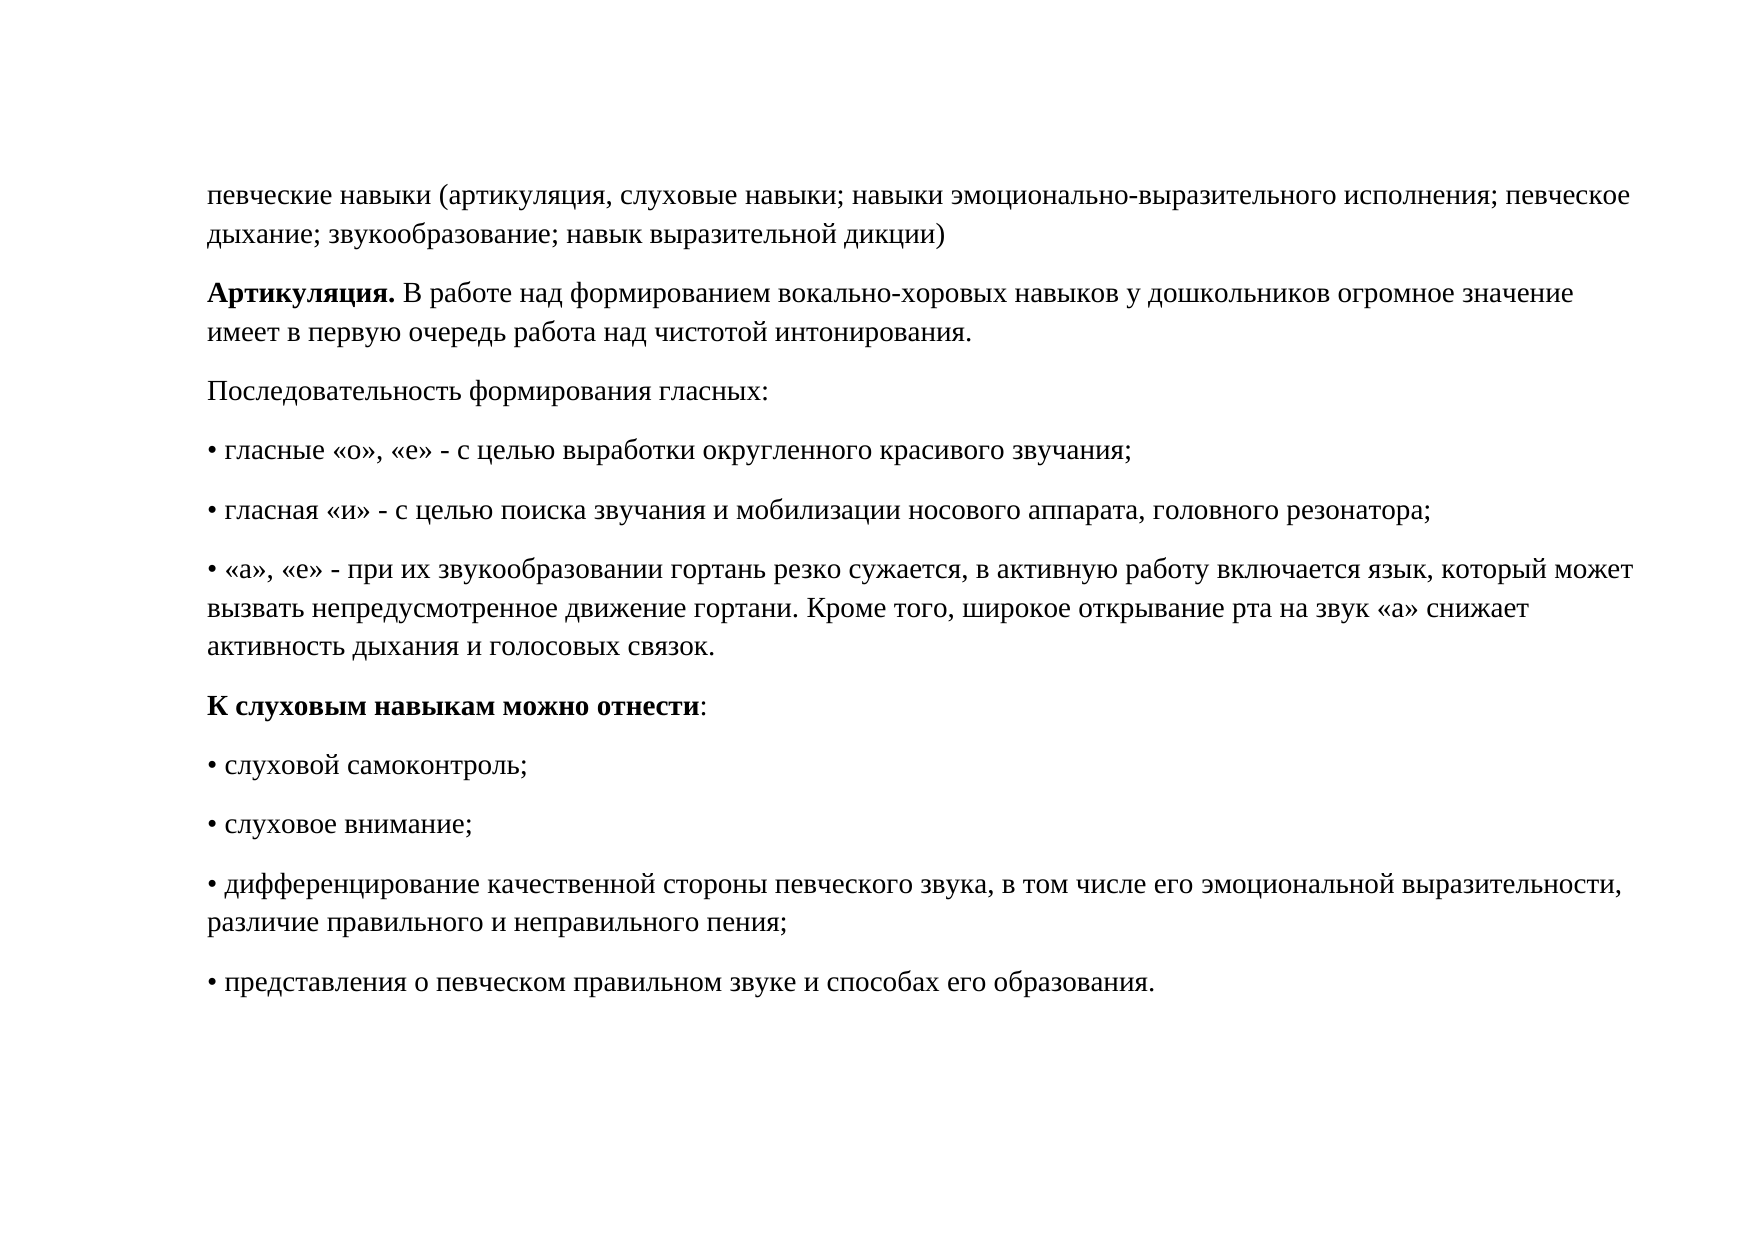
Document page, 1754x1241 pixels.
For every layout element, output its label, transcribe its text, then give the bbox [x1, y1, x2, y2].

text • гласная «и» - с целью поиска звучания и мобилизации носового аппарата, головного резонатора; [207, 492, 1636, 525]
text певческие навыки (артикуляция, слуховые навыки; навыки эмоционально-выразительного исполнения; певческое дыхание; звукообразование; навык выразительной дикции) [207, 177, 1636, 249]
text • дифференцирование качественной стороны певческого звука, в том числе его эмоциональной выразительности, различие правильного и неправильного пения; [207, 866, 1636, 938]
text • слуховой самоконтроль; [207, 747, 1636, 781]
text Артикуляция. В работе над формированием вокально-хоровых навыков у дошкольников огромное значение имеет в первую очередь работа над чистотой интонирования. [207, 275, 1636, 347]
text К слуховым навыкам можно отнести: [207, 688, 1636, 721]
text • слуховое внимание; [207, 806, 1636, 840]
text Последовательность формирования гласных: [207, 373, 1636, 407]
text • гласные «о», «е» - с целью выработки округленного красивого звучания; [207, 432, 1636, 466]
text • «а», «е» - при их звукообразовании гортань резко сужается, в активную работу включается язык, который может вызвать непредусмотренное движение гортани. Кроме того, широкое открывание рта на звук «а» снижает активность дыхания и голосовых связок. [207, 551, 1636, 662]
text • представления о певческом правильном звуке и способах его образования. [207, 964, 1636, 997]
